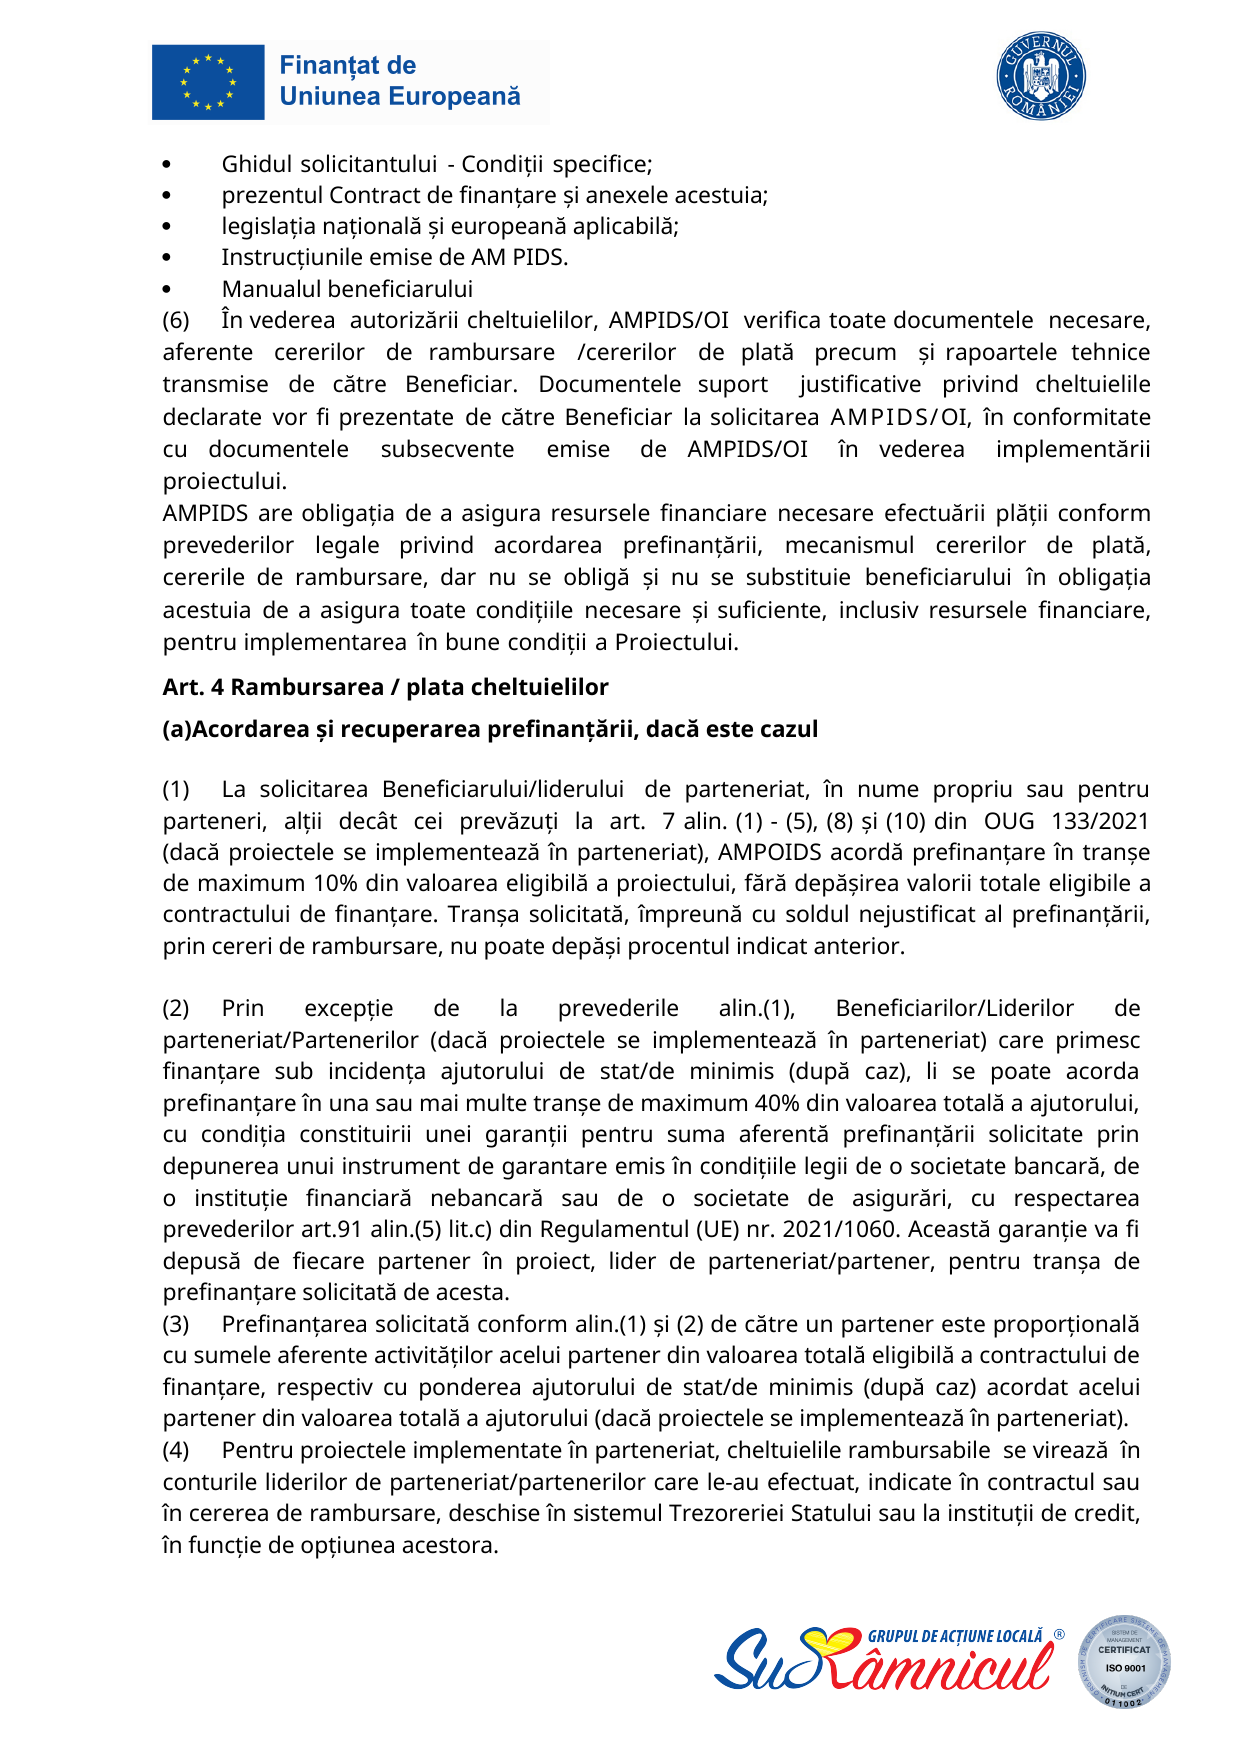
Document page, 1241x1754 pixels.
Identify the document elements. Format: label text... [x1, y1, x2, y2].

list Prin excepție de la prevederile alin.(1), Beneficiarilor/Liderilor de parteneriat/Partenerilor (dacă proiectele se implementează în parteneriat) care primesc finanțare sub incidența ajutorului de stat/de minimis (după caz), li se poate acorda prefinanțare în una sau mai multe tranșe de maximum 40% din valoarea totală a ajutorului, cu condiția constituirii unei garanții pentru suma aferentă prefinanțării solicitate prin depunerea unui instrument de garantare emis în condițiile legii de o societate bancară, de o instituție financiară nebancară sau de o societate de asigurări, cu respectarea prevederilor art.91 alin.(5) lit.c) din Regulamentul (UE) nr. 2021/1060. Această garanție va fi depusă de fiecare partener în proiect, lider de parteneriat/partener, pentru tranșa de prefinanțare solicitată de acesta. [162, 992, 1141, 1307]
picture [700, 1609, 1068, 1708]
text AMPIDS are obligația de a asigura resursele financiare necesare efectuării plății conform prevederilor legale privind acordarea prefinanţării, mecanismul cererilor de plată, cererile de rambursare, dar nu se obligă şi nu se substituie beneficiarului în obligaţia acestuia de a asigura toate condiţiile necesare şi suficiente, inclusiv resursele financiare, pentru implementarea în bune condiții a Proiectului. [162, 497, 1152, 657]
list Pentru proiectele implementate în parteneriat, cheltuielile rambursabile se virează în conturile liderilor de parteneriat/partenerilor care le-au efectuat, indicate în contractul sau în cererea de rambursare, deschise în sistemul Trezoreriei Statului sau la instituții de credit, în funcție de opțiunea acestora. [162, 1434, 1141, 1560]
text Art. 4 Rambursarea / plata cheltuielilor [162, 679, 1152, 699]
text (a)Acordarea și recuperarea prefinanțării, dacă este cazul [162, 720, 1152, 741]
list legislația națională și europeană aplicabilă; [162, 210, 1152, 241]
list Instrucțiunile emise de AM PIDS. [162, 241, 1152, 273]
list Ghidul solicitantului - Condiții specifice; [162, 148, 1152, 179]
picture [1075, 1613, 1175, 1713]
list În vederea autorizării cheltuielilor, AMPIDS/OI verifica toate documentele necesare, aferente cererilor de rambursare /cererilor de plată precum şi rapoartele tehnice transmise de către Beneficiar. Documentele suport justificative privind cheltuielile declarate vor fi prezentate de către Beneficiar la solicitarea AMPIDS/OI, în conformitate cu documentele subsecvente emise de AMPIDS/OI în vederea implementării proiectului. [162, 304, 1152, 496]
list La solicitarea Beneficiarului/liderului de parteneriat, în nume propriu sau pentru parteneri, alţii decât cei prevăzuţi la art. 7 alin. (1) - (5), (8) și (10) din OUG 133/2021 (dacă proiectele se implementează în parteneriat), AMPOIDS acordă prefinanțare în tranșe de maximum 10% din valoarea eligibilă a proiectului, fără depășirea valorii totale eligibile a contractului de finanțare. Tranșa solicitată, împreună cu soldul nejustificat al prefinanțării, prin cereri de rambursare, nu poate depăși procentul indicat anterior. [162, 773, 1152, 961]
list Prefinanțarea solicitată conform alin.(1) și (2) de către un partener este proporțională cu sumele aferente activităților acelui partener din valoarea totală eligibilă a contractului de finanțare, respectiv cu ponderea ajutorului de stat/de minimis (după caz) acordat acelui partener din valoarea totală a ajutorului (dacă proiectele se implementează în parteneriat). [162, 1308, 1141, 1434]
list prezentul Contract de finanțare și anexele acestuia; [162, 179, 1152, 210]
picture [992, 25, 1093, 125]
picture [147, 40, 550, 125]
list Manualul beneficiarului [162, 273, 1152, 304]
